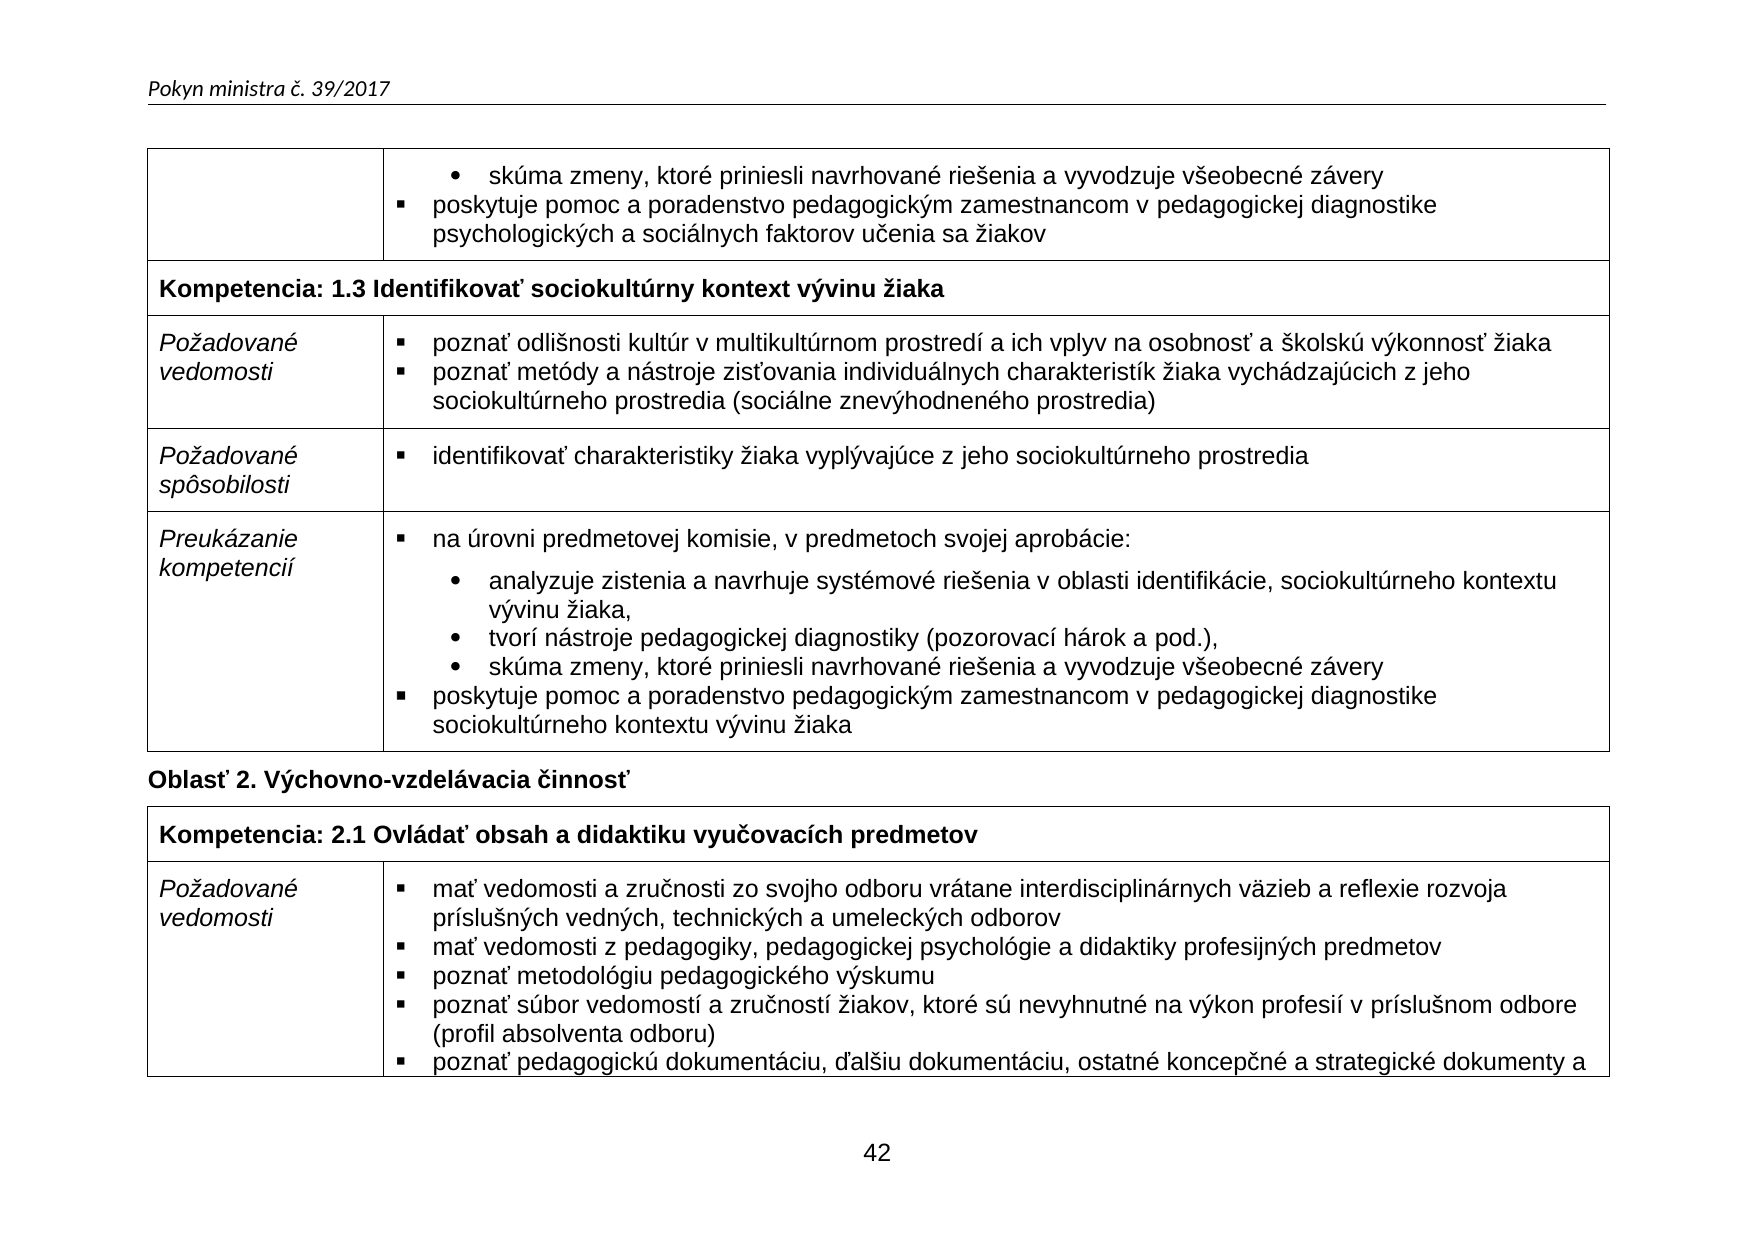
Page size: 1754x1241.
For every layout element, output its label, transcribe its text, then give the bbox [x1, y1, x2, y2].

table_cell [148, 862, 383, 1076]
text Oblasť 2. Výchovno-vzdelávacia činnosť [148, 765, 1606, 793]
table_cell Požadované spôsobilosti [148, 429, 383, 511]
table_cell na úrovni predmetovej komisie, v predmetoch svojej aprobácie: analyzuje zistenia a navrhuje systémové riešenia v oblasti identifikácie, sociokultúrneho kontextu vývinu žiaka, tvorí nástroje pedagogickej diagnostiky (pozorovací hárok a pod.), skúma zmeny, ktoré priniesli navrhované riešenia a vyvodzuje všeobecné závery poskytuje pomoc a poradenstvo pedagogickým zamestnancom v pedagogickej diagnostike sociokultúrneho kontextu vývinu žiaka [384, 512, 1609, 751]
table_cell Požadované vedomosti [148, 316, 383, 427]
table_cell Kompetencia: 1.3 Identifikovať sociokultúrny kontext vývinu žiaka [148, 261, 1609, 315]
table_cell identifikovať charakteristiky žiaka vyplývajúce z jeho sociokultúrneho prostredia [384, 429, 1609, 511]
table_header Kompetencia: 2.1 Ovládať obsah a didaktiku vyučovacích predmetov [148, 807, 1609, 861]
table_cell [384, 862, 1609, 1076]
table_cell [384, 149, 1609, 260]
table_cell Preukázanie kompetencií [148, 512, 383, 751]
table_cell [148, 149, 383, 260]
table_cell poznať odlišnosti kultúr v multikultúrnom prostredí a ich vplyv na osobnosť a školskú výkonnosť žiaka poznať metódy a nástroje zisťovania individuálnych charakteristík žiaka vychádzajúcich z jeho sociokultúrneho prostredia (sociálne znevýhodneného prostredia) [384, 316, 1609, 427]
